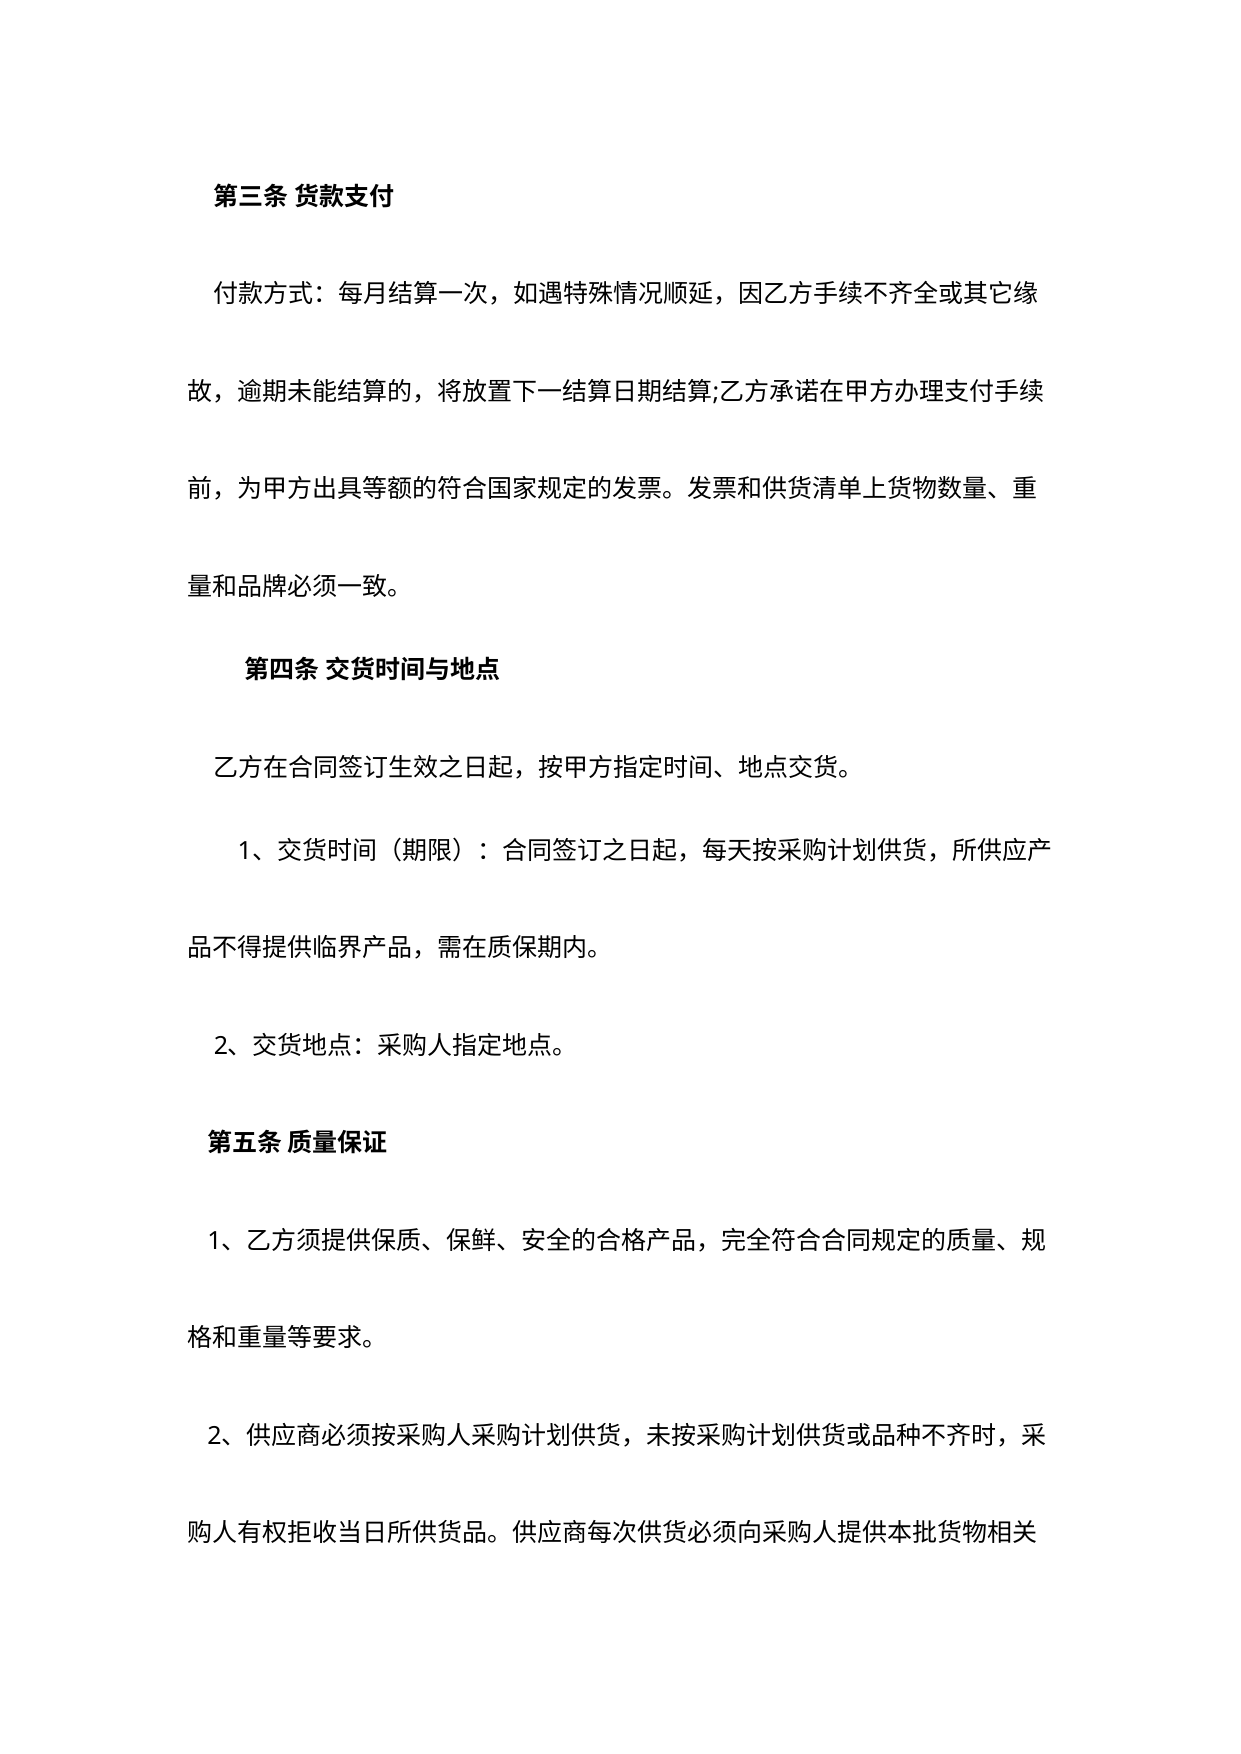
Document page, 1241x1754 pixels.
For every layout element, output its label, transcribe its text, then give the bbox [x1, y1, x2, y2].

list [187, 816, 1053, 1563]
text 第四条 交货时间与地点 乙方在合同签订生效之日起，按甲方指定时间、地点交货。 [187, 635, 1053, 798]
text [187, 162, 1053, 617]
